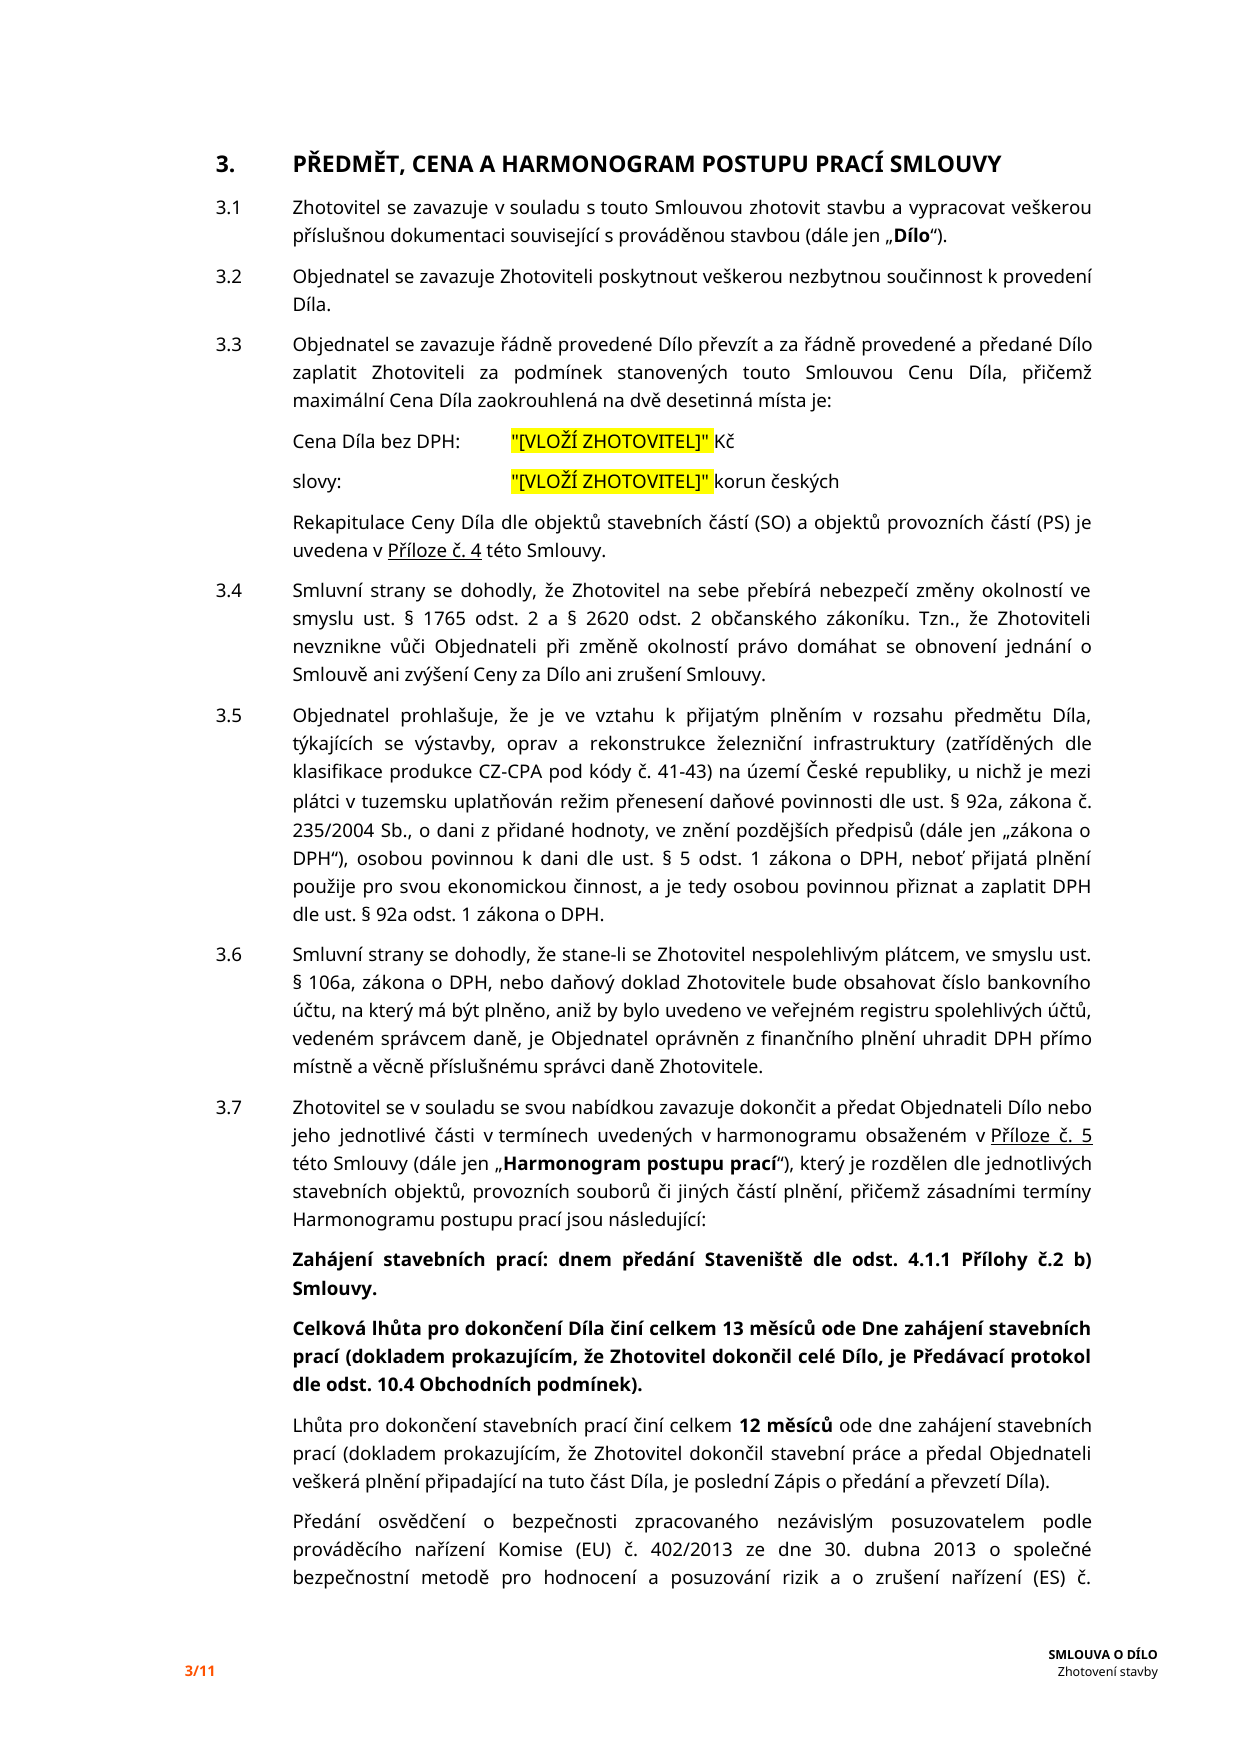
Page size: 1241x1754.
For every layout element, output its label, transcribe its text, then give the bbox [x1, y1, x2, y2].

text PŘEDMĚT, CENA A HARMONOGRAM POSTUPU PRACÍ SMLOUVY [216, 147, 1093, 179]
text Cena Díla bez DPH: Kč [714, 428, 1093, 453]
text Zhotovitel se zavazuje v souladu s touto Smlouvou zhotovit stavbu a vypracovat veškerou příslušnou dokumentaci související s prováděnou stavbou (dále jen „Dílo“). [216, 194, 1093, 248]
text Objednatel se zavazuje řádně provedené Dílo převzít a za řádně provedené a předané Dílo zaplatit Zhotoviteli za podmínek stanovených touto Smlouvou Cenu Díla, přičemž maximální Cena Díla zaokrouhlená na dvě desetinná místa je: [216, 331, 1093, 413]
text Zhotovitel se v souladu se svou nabídkou zavazuje dokončit a předat Objednateli Dílo nebo jeho jednotlivé části v termínech uvedených v harmonogramu obsaženém v Příloze č. 5 této Smlouvy (dále jen „Harmonogram postupu prací“), který je rozdělen dle jednotlivých stavebních objektů, provozních souborů či jiných částí plnění, přičemž zásadními termíny Harmonogramu postupu prací jsou následující: [216, 1094, 1093, 1232]
text Objednatel se zavazuje Zhotoviteli poskytnout veškerou nezbytnou součinnost k provedení Díla. [216, 263, 1093, 316]
text Celková lhůta pro dokončení Díla činí celkem 13 měsíců ode Dne zahájení stavebních prací (dokladem prokazujícím, že Zhotovitel dokončil celé Dílo, je Předávací protokol dle odst. 10.4 Obchodních podmínek). [292, 1315, 1093, 1397]
text Smluvní strany se dohodly, že Zhotovitel na sebe přebírá nebezpečí změny okolností ve smyslu ust. § 1765 odst. 2 a § 2620 odst. 2 občanského zákoníku. Tzn., že Zhotoviteli nevznikne vůči Objednateli při změně okolností právo domáhat se obnovení jednání o Smlouvě ani zvýšení Ceny za Dílo ani zrušení Smlouvy. [216, 578, 1093, 687]
text Lhůta pro dokončení stavebních prací činí celkem 12 měsíců ode dne zahájení stavebních prací (dokladem prokazujícím, že Zhotovitel dokončil stavební práce a předal Objednateli veškerá plnění připadající na tuto část Díla, je poslední Zápis o předání a převzetí Díla). [292, 1412, 1093, 1493]
text Objednatel prohlašuje, že je ve vztahu k přijatým plněním v rozsahu předmětu Díla, týkajících se výstavby, oprav a rekonstrukce železniční infrastruktury (zatříděných dle klasifikace produkce CZ-CPA pod kódy č. 41-43) na území České republiky, u nichž je mezi plátci v tuzemsku uplatňován režim přenesení daňové povinnosti dle ust. § 92a, zákona č. 235/2004 Sb., o dani z přidané hodnoty, ve znění pozdějších předpisů (dále jen „zákona o DPH“), osobou povinnou k dani dle ust. § 5 odst. 1 zákona o DPH, neboť přijatá plnění použije pro svou ekonomickou činnost, a je tedy osobou povinnou přiznat a zaplatit DPH dle ust. § 92a odst. 1 zákona o DPH. [216, 702, 1093, 927]
text Rekapitulace Ceny Díla dle objektů stavebních částí (SO) a objektů provozních částí (PS) je uvedena v Příloze č. 4 této Smlouvy. [292, 509, 1093, 563]
text Zahájení stavebních prací: dnem předání Staveniště dle odst. 4.1.1 Přílohy č.2 b) Smlouvy. [292, 1247, 1093, 1300]
text Smluvní strany se dohodly, že stane-li se Zhotovitel nespolehlivým plátcem, ve smyslu ust. § 106a, zákona o DPH, nebo daňový doklad Zhotovitele bude obsahovat číslo bankovního účtu, na který má být plněno, aniž by bylo uvedeno ve veřejném registru spolehlivých účtů, vedeném správcem daně, je Objednatel oprávněn z finančního plnění uhradit DPH přímo místně a věcně příslušnému správci daně Zhotovitele. [216, 942, 1093, 1079]
text Cena Díla bez DPH: Kč [292, 428, 511, 453]
text slovy: korun českých [292, 468, 1093, 494]
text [292, 1508, 1093, 1590]
